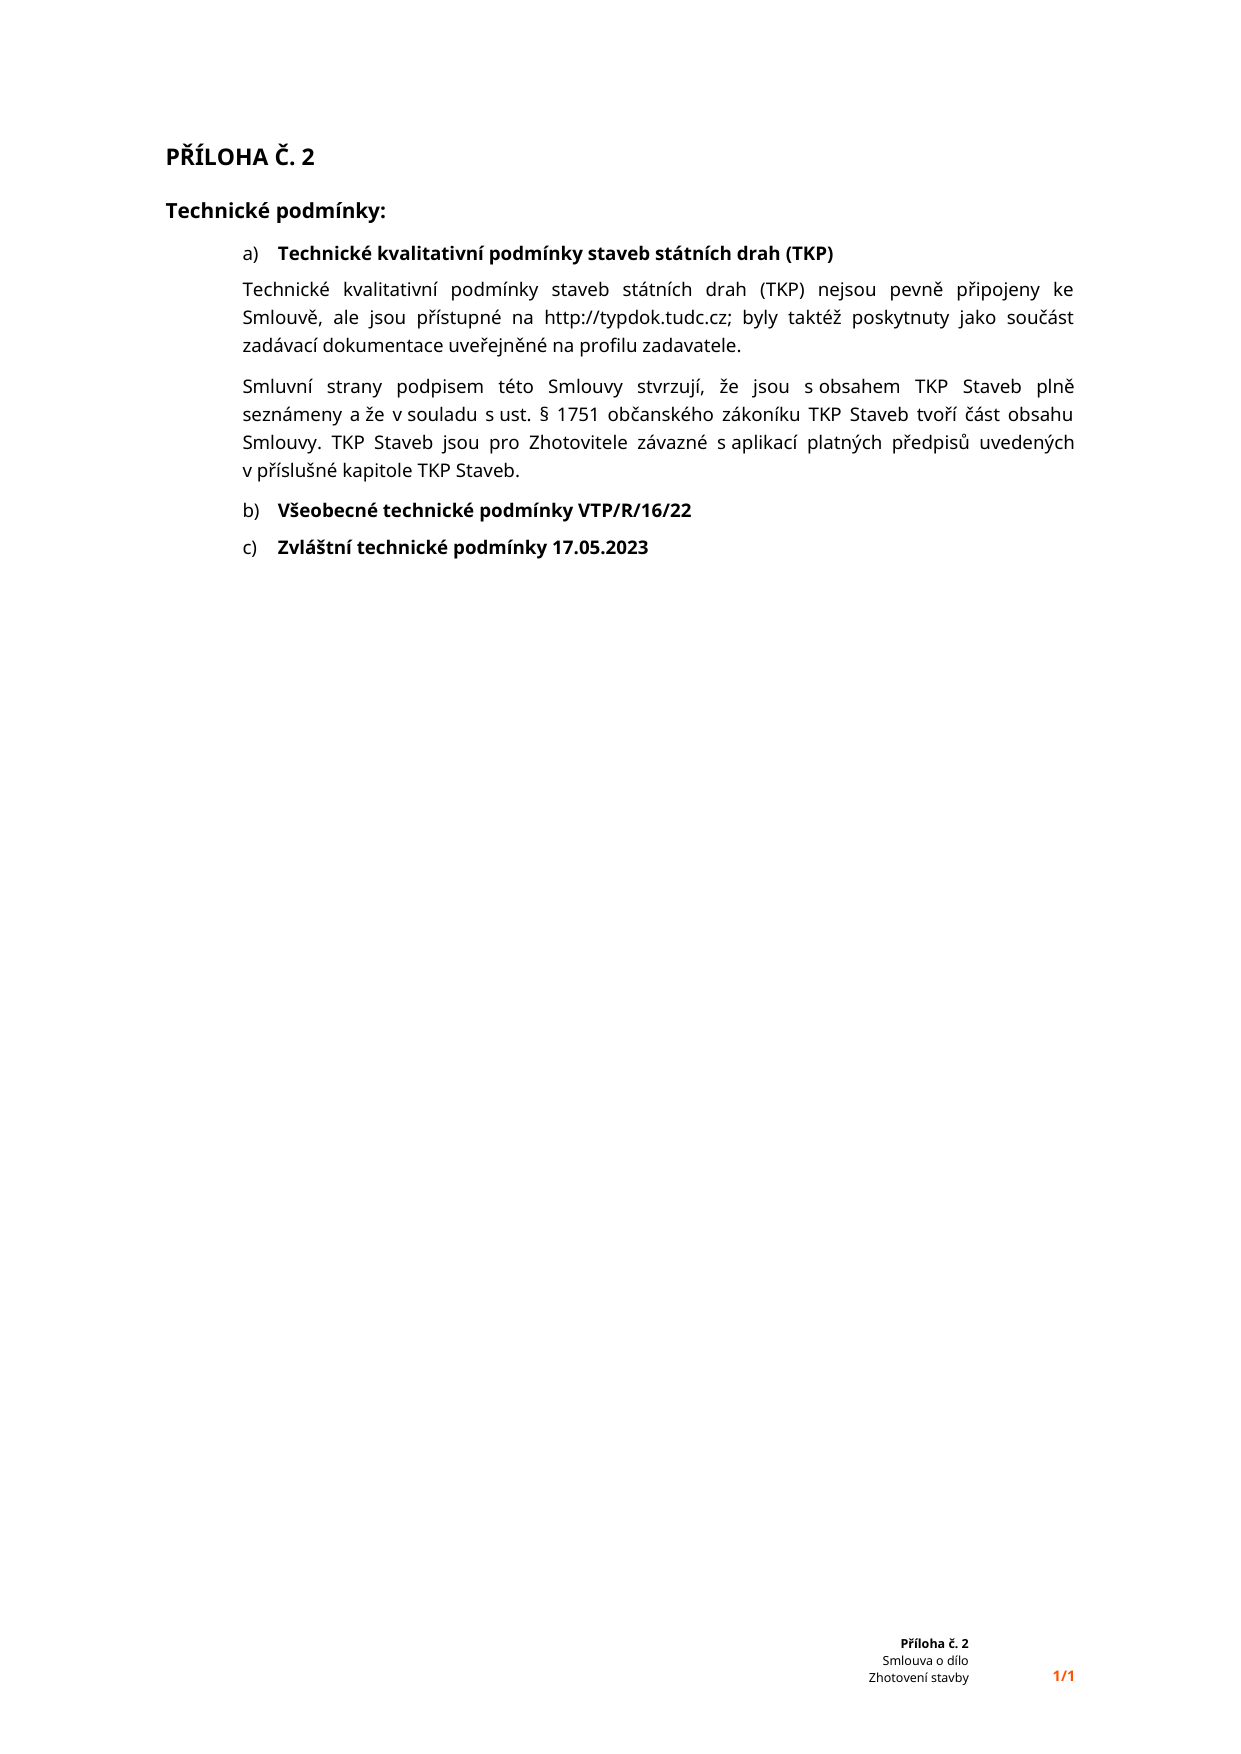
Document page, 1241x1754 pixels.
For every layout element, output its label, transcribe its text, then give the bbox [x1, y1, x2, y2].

list Technické kvalitativní podmínky staveb státních drah (TKP) [242, 240, 1075, 266]
text Příloha č. 2 [165, 141, 1075, 173]
text Technické podmínky: [165, 197, 1075, 225]
text Smluvní strany podpisem této Smlouvy stvrzují, že jsou s obsahem TKP Staveb plně seznámeny a že v souladu s ust. § 1751 občanského zákoníku TKP Staveb tvoří část obsahu Smlouvy. TKP Staveb jsou pro Zhotovitele závazné s aplikací platných předpisů uvedených v příslušné kapitole TKP Staveb. [242, 373, 1075, 483]
text Zvláštní technické podmínky 17.05.2023 [242, 534, 1075, 560]
text Technické kvalitativní podmínky staveb státních drah (TKP) nejsou pevně připojeny ke Smlouvě, ale jsou přístupné na http://typdok.tudc.cz; byly taktéž poskytnuty jako součást zadávací dokumentace uveřejněné na profilu zadavatele. [242, 277, 1075, 358]
text Všeobecné technické podmínky VTP/R/16/22 [242, 498, 1075, 523]
